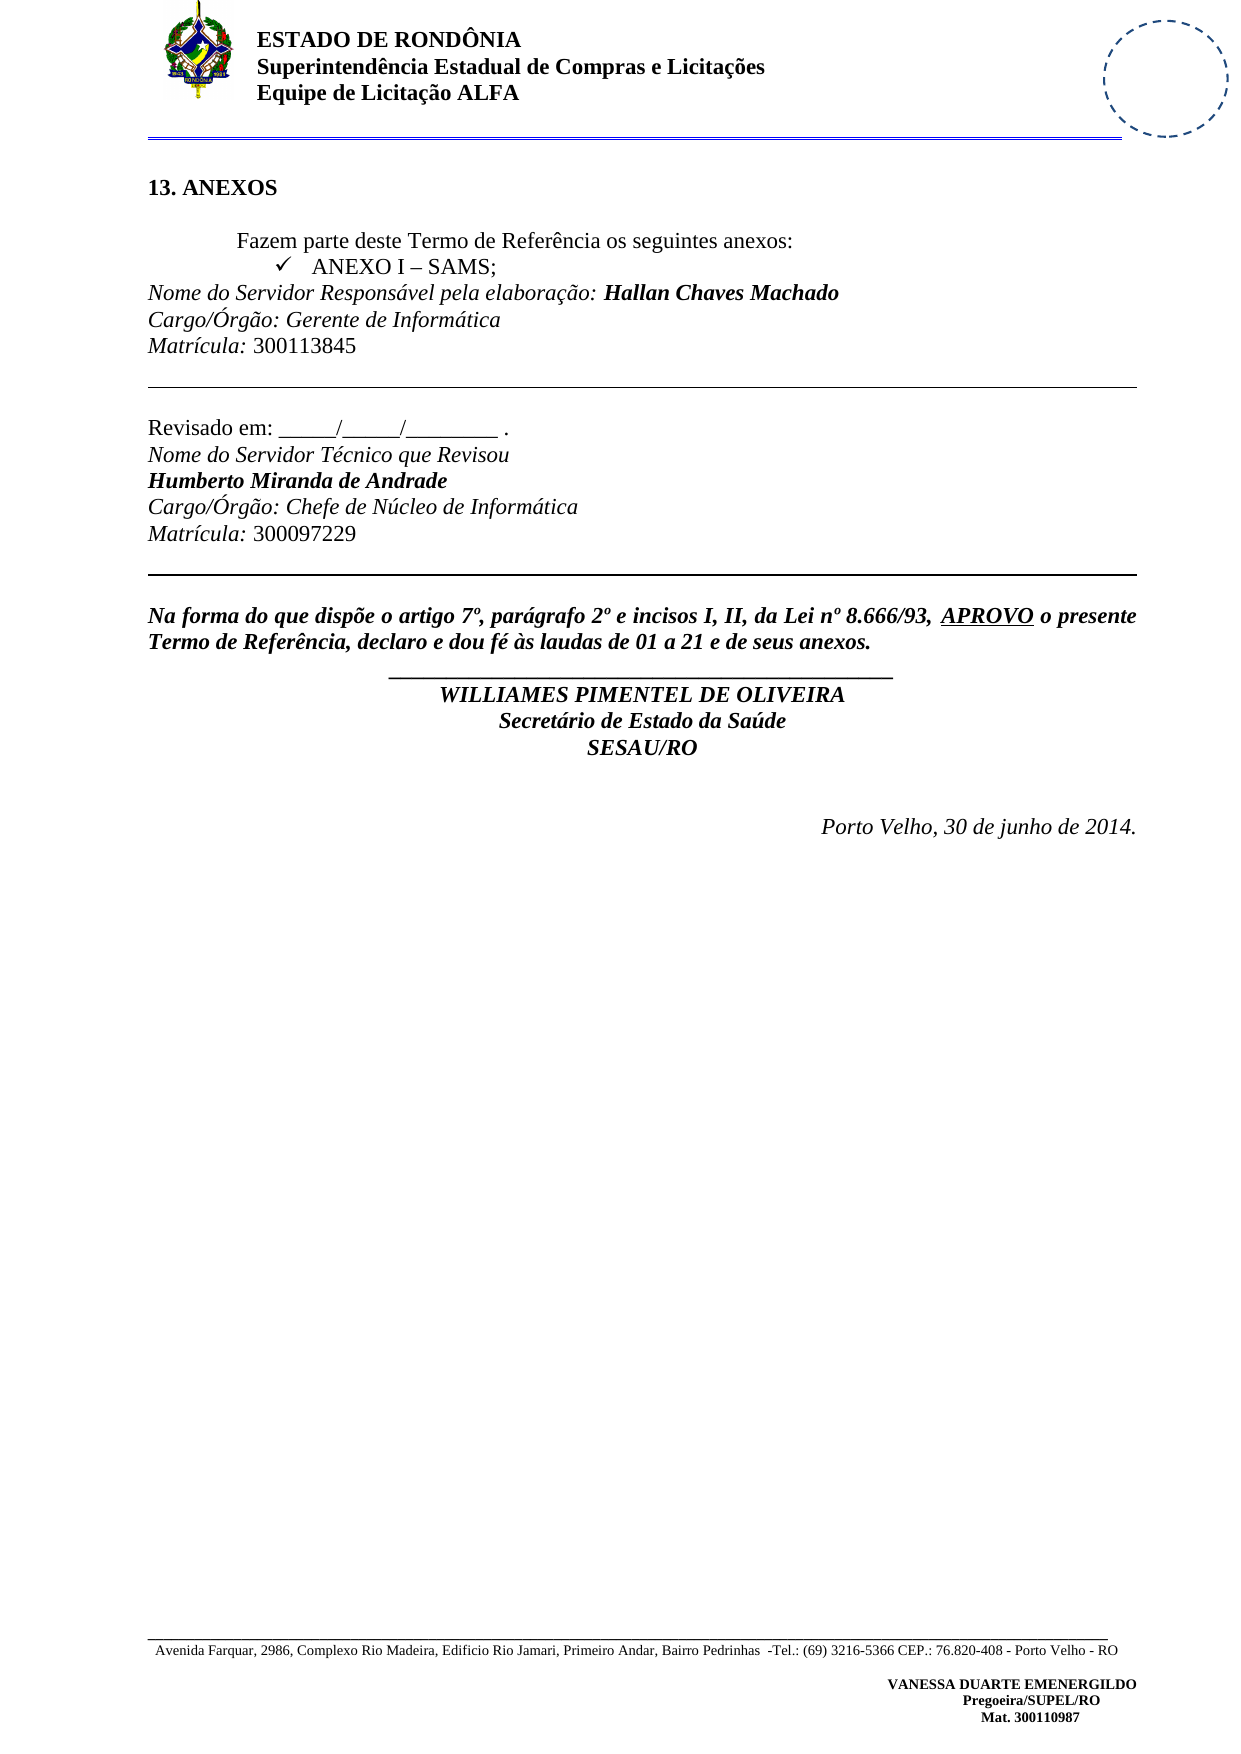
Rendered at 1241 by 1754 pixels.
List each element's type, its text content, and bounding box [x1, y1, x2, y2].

text Cargo/Órgão: Gerente de Informática [148, 306, 1137, 332]
text SESAU/RO [148, 734, 1137, 760]
text ____________________________________________ [148, 655, 1137, 681]
text Matrícula: 300097229 [148, 520, 1137, 546]
picture [162, 0, 235, 100]
text Porto Velho, 30 de junho de 2014. [222, 813, 1137, 839]
text Nome do Servidor Responsável pela elaboração: Hallan Chaves Machado [148, 279, 1137, 306]
text 13. ANEXOS [148, 174, 1137, 200]
text Cargo/Órgão: Chefe de Núcleo de Informática [148, 493, 1137, 520]
text Humberto Miranda de Andrade [148, 467, 1137, 493]
list ANEXO I – SAMS; [274, 253, 1137, 279]
text Fazem parte deste Termo de Referência os seguintes anexos: [148, 227, 1137, 253]
text Na forma do que dispõe o artigo 7º, parágrafo 2º e incisos I, II, da Lei nº 8.666/93, APROVO o presente Termo de Referência, declaro e dou fé às laudas de 01 a 21 e de seus anexos. [148, 602, 1137, 655]
text Nome do Servidor Técnico que Revisou [148, 441, 1137, 467]
text Secretário de Estado da Saúde [148, 707, 1137, 734]
text Matrícula: 300113845 [148, 332, 1137, 358]
text WILLIAMES PIMENTEL DE OLIVEIRA [148, 681, 1137, 707]
text Revisado em: _____/_____/________ . [148, 414, 1137, 441]
